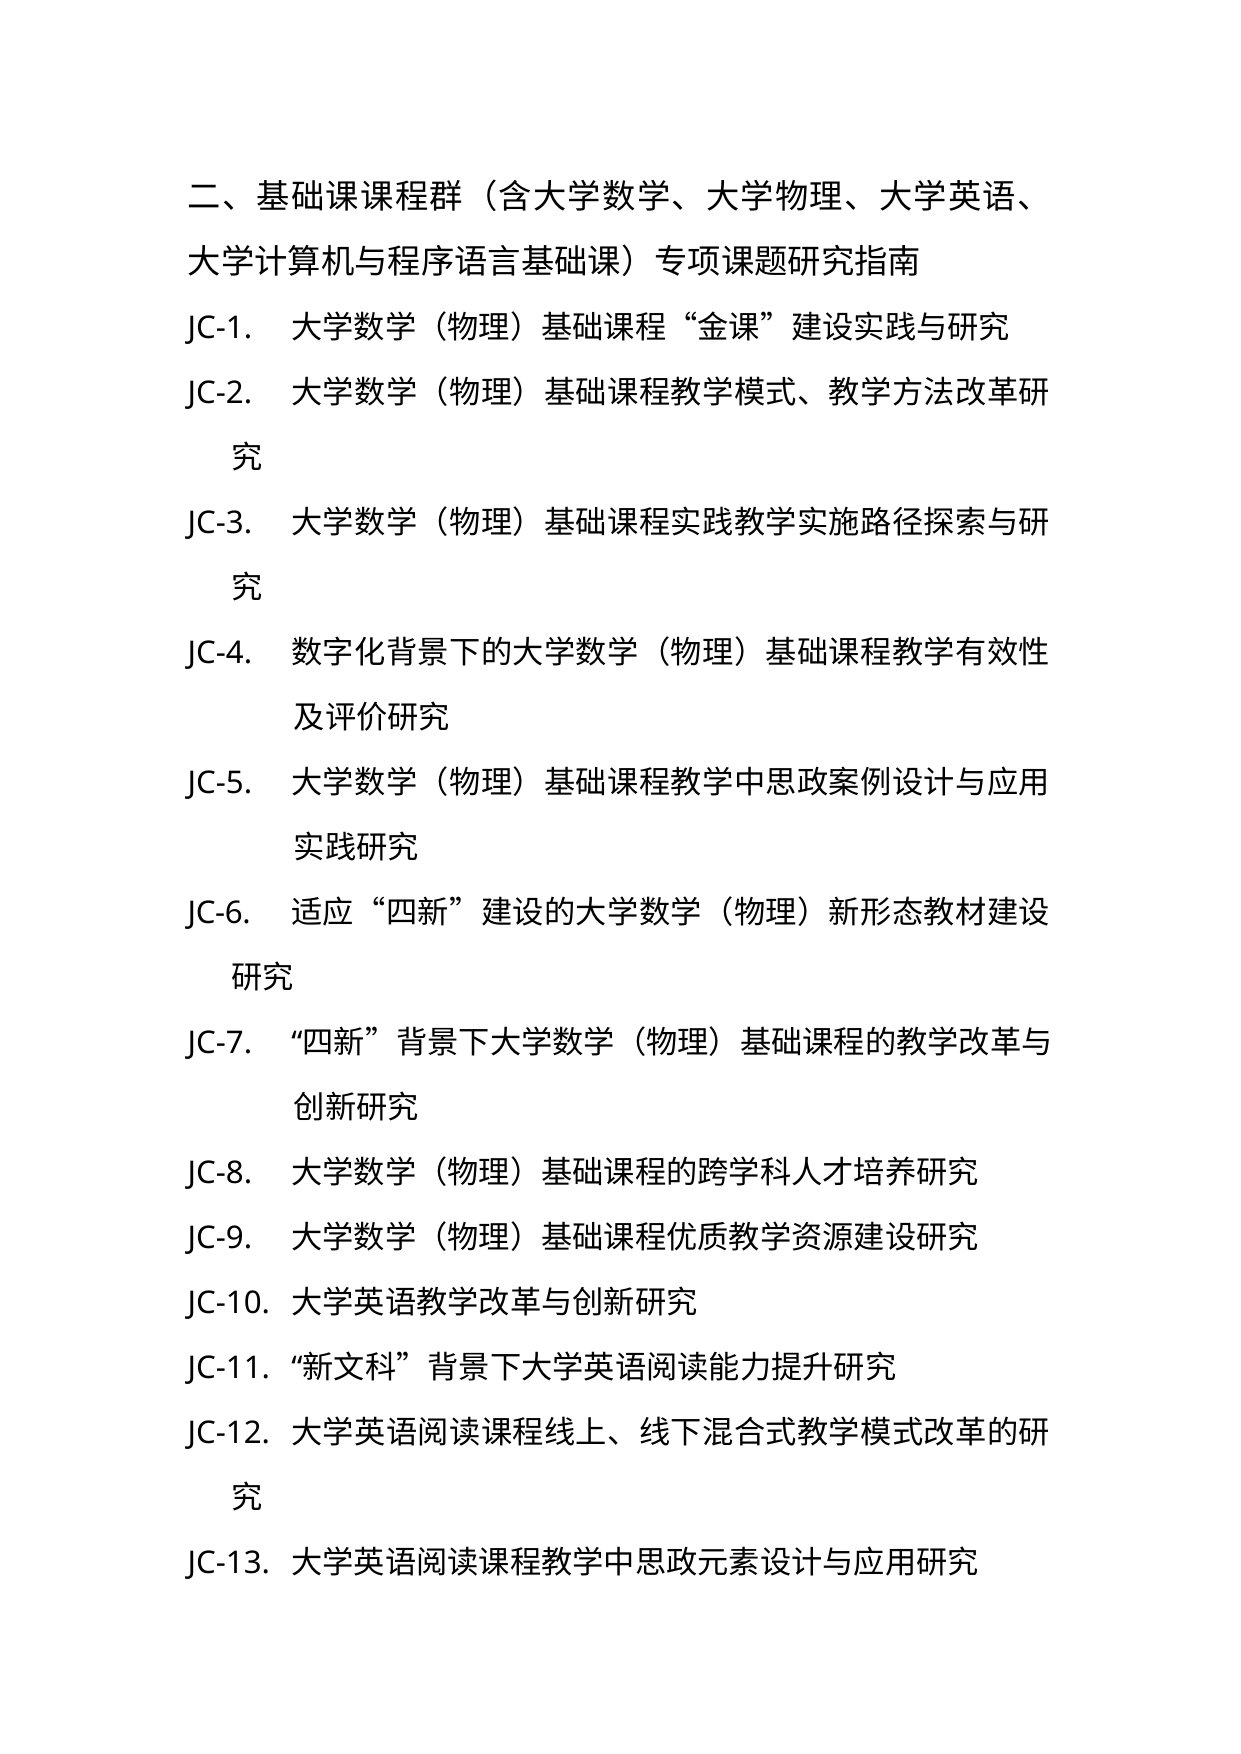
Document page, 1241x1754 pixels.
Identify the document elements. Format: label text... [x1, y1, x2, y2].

list 适应“四新”建设的大学数学（物理）新形态教材建设研究 [187, 877, 1053, 1007]
list “新文科”背景下大学英语阅读能力提升研究 [187, 1332, 1053, 1397]
list 大学英语阅读课程教学中思政元素设计与应用研究 [187, 1527, 1053, 1592]
list 大学数学（物理）基础课程教学模式、教学方法改革研究 [187, 357, 1053, 487]
list 大学英语教学改革与创新研究 [187, 1267, 1053, 1332]
text 二、基础课课程群（含大学数学、大学物理、大学英语、大学计算机与程序语言基础课）专项课题研究指南 [187, 162, 1053, 292]
list 大学数学（物理）基础课程的跨学科人才培养研究 [187, 1137, 1053, 1202]
list 大学数学（物理）基础课程“金课”建设实践与研究 [187, 292, 1053, 357]
list 大学数学（物理）基础课程优质教学资源建设研究 [187, 1202, 1053, 1267]
list 大学英语阅读课程线上、线下混合式教学模式改革的研究 [187, 1397, 1053, 1527]
list 大学数学（物理）基础课程教学中思政案例设计与应用实践研究 [187, 747, 1053, 877]
list “四新”背景下大学数学（物理）基础课程的教学改革与创新研究 [187, 1007, 1053, 1137]
list 大学数学（物理）基础课程实践教学实施路径探索与研究 [187, 487, 1053, 617]
list 数字化背景下的大学数学（物理）基础课程教学有效性及评价研究 [187, 617, 1053, 747]
